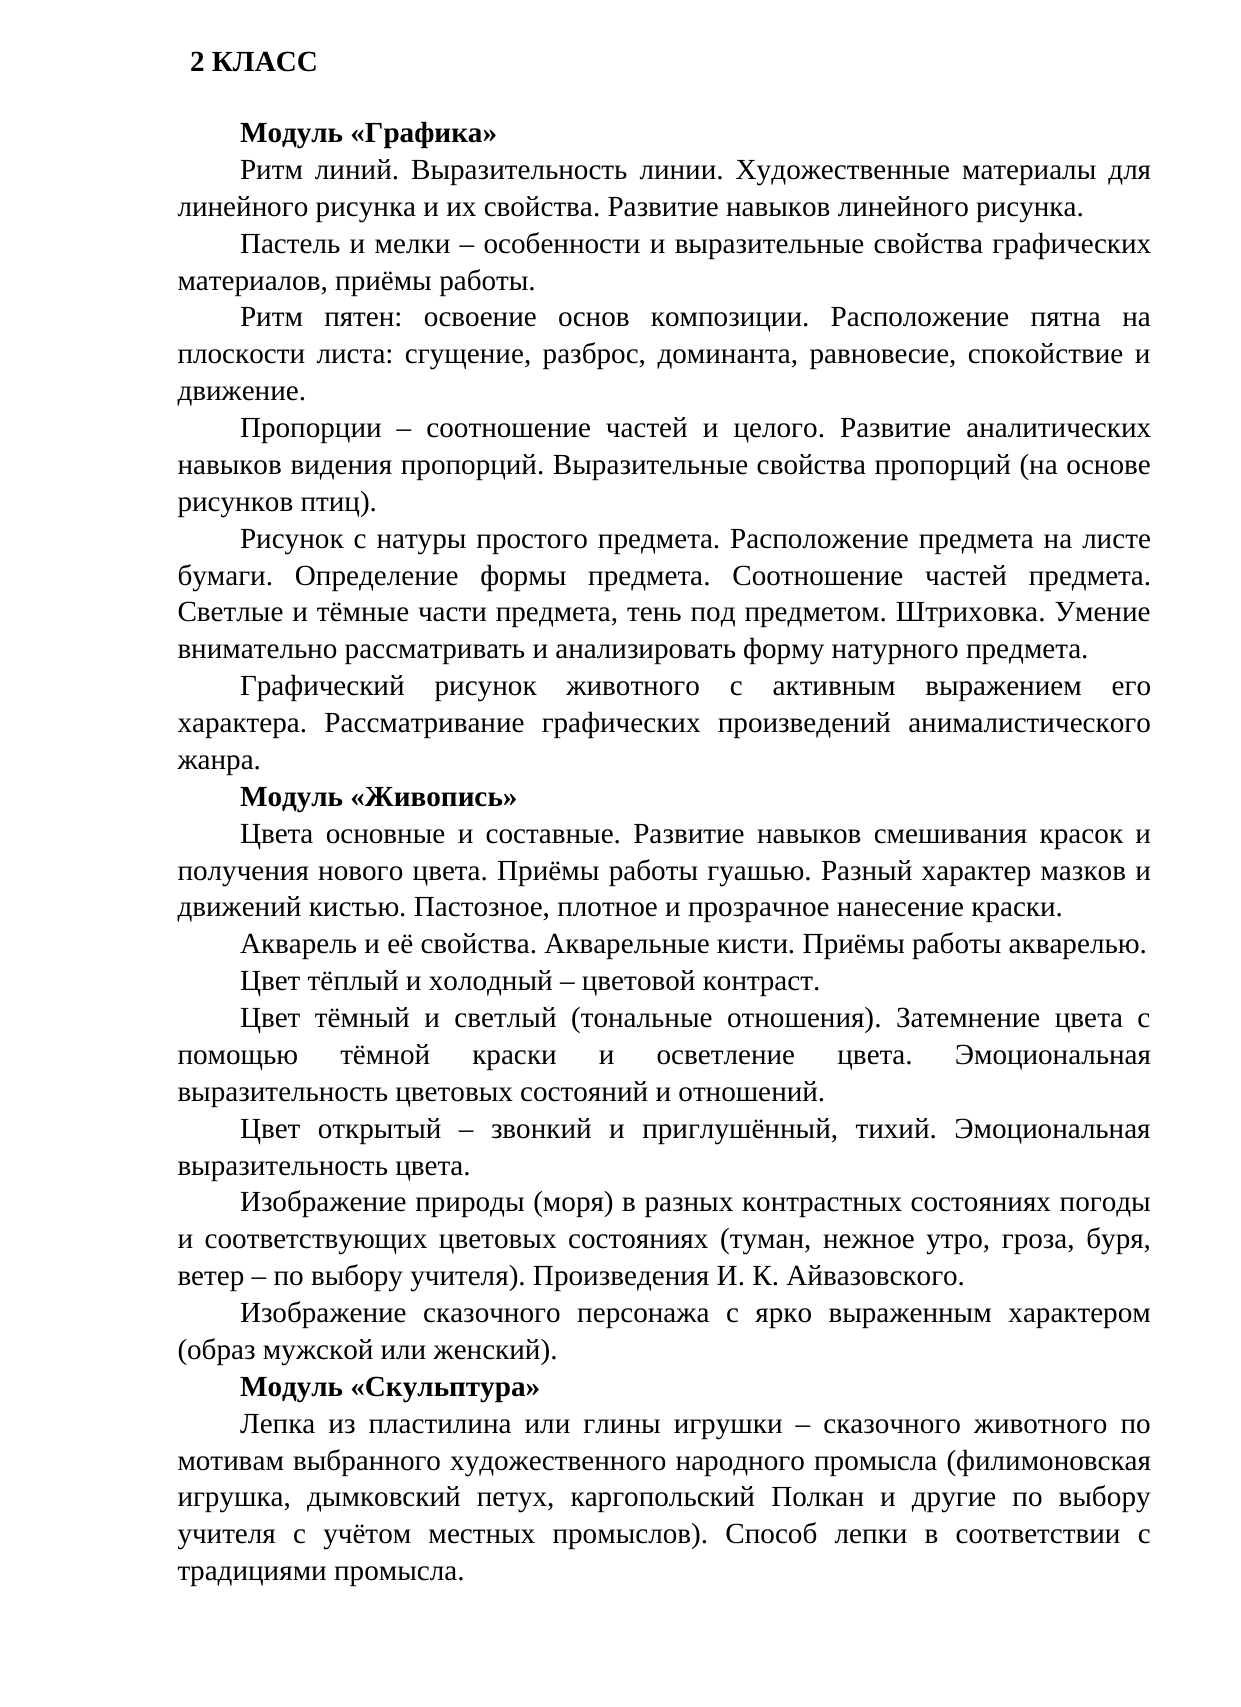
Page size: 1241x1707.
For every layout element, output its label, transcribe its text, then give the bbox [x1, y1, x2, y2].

text Пропорции – соотношение частей и целого. Развитие аналитических навыков видения пропорций. Выразительные свойства пропорций (на основе рисунков птиц). [177, 410, 1152, 517]
text Цвет открытый – звонкий и приглушённый, тихий. Эмоциональная выразительность цвета. [177, 1111, 1152, 1181]
text 2 КЛАСС [190, 44, 1152, 78]
text Модуль «Скульптура» [177, 1369, 1152, 1402]
text Цвет тёплый и холодный – цветовой контраст. [177, 963, 1152, 997]
text Графический рисунок животного с активным выражением его характера. Рассматривание графических произведений анималистического жанра. [177, 668, 1152, 776]
text Пастель и мелки – особенности и выразительные свойства графических материалов, приёмы работы. [177, 226, 1152, 296]
text Ритм линий. Выразительность линии. Художественные материалы для линейного рисунка и их свойства. Развитие навыков линейного рисунка. [177, 152, 1152, 222]
text Цвет тёмный и светлый (тональные отношения). Затемнение цвета с помощью тёмной краски и осветление цвета. Эмоциональная выразительность цветовых состояний и отношений. [177, 1000, 1152, 1107]
text Акварель и её свойства. Акварельные кисти. Приёмы работы акварелью. [177, 926, 1152, 960]
text Лепка из пластилина или глины игрушки – сказочного животного по мотивам выбранного художественного народного промысла (филимоновская игрушка, дымковский петух, каргопольский Полкан и другие по выбору учителя с учётом местных промыслов). Способ лепки в соответствии с традициями промысла. [177, 1406, 1152, 1587]
text Модуль «Графика» [177, 115, 1152, 149]
text Рисунок с натуры простого предмета. Расположение предмета на листе бумаги. Определение формы предмета. Соотношение частей предмета. Светлые и тёмные части предмета, тень под предметом. Штриховка. Умение внимательно рассматривать и анализировать форму натурного предмета. [177, 521, 1152, 665]
text Модуль «Живопись» [177, 779, 1152, 812]
text Изображение сказочного персонажа с ярко выраженным характером (образ мужской или женский). [177, 1295, 1152, 1366]
text Ритм пятен: освоение основ композиции. Расположение пятна на плоскости листа: сгущение, разброс, доминанта, равновесие, спокойствие и движение. [177, 299, 1152, 407]
text Изображение природы (моря) в разных контрастных состояниях погоды и соответствующих цветовых состояниях (туман, нежное утро, гроза, буря, ветер – по выбору учителя). Произведения И. К. Айвазовского. [177, 1184, 1152, 1292]
text Цвета основные и составные. Развитие навыков смешивания красок и получения нового цвета. Приёмы работы гуашью. Разный характер мазков и движений кистью. Пастозное, плотное и прозрачное нанесение краски. [177, 816, 1152, 923]
